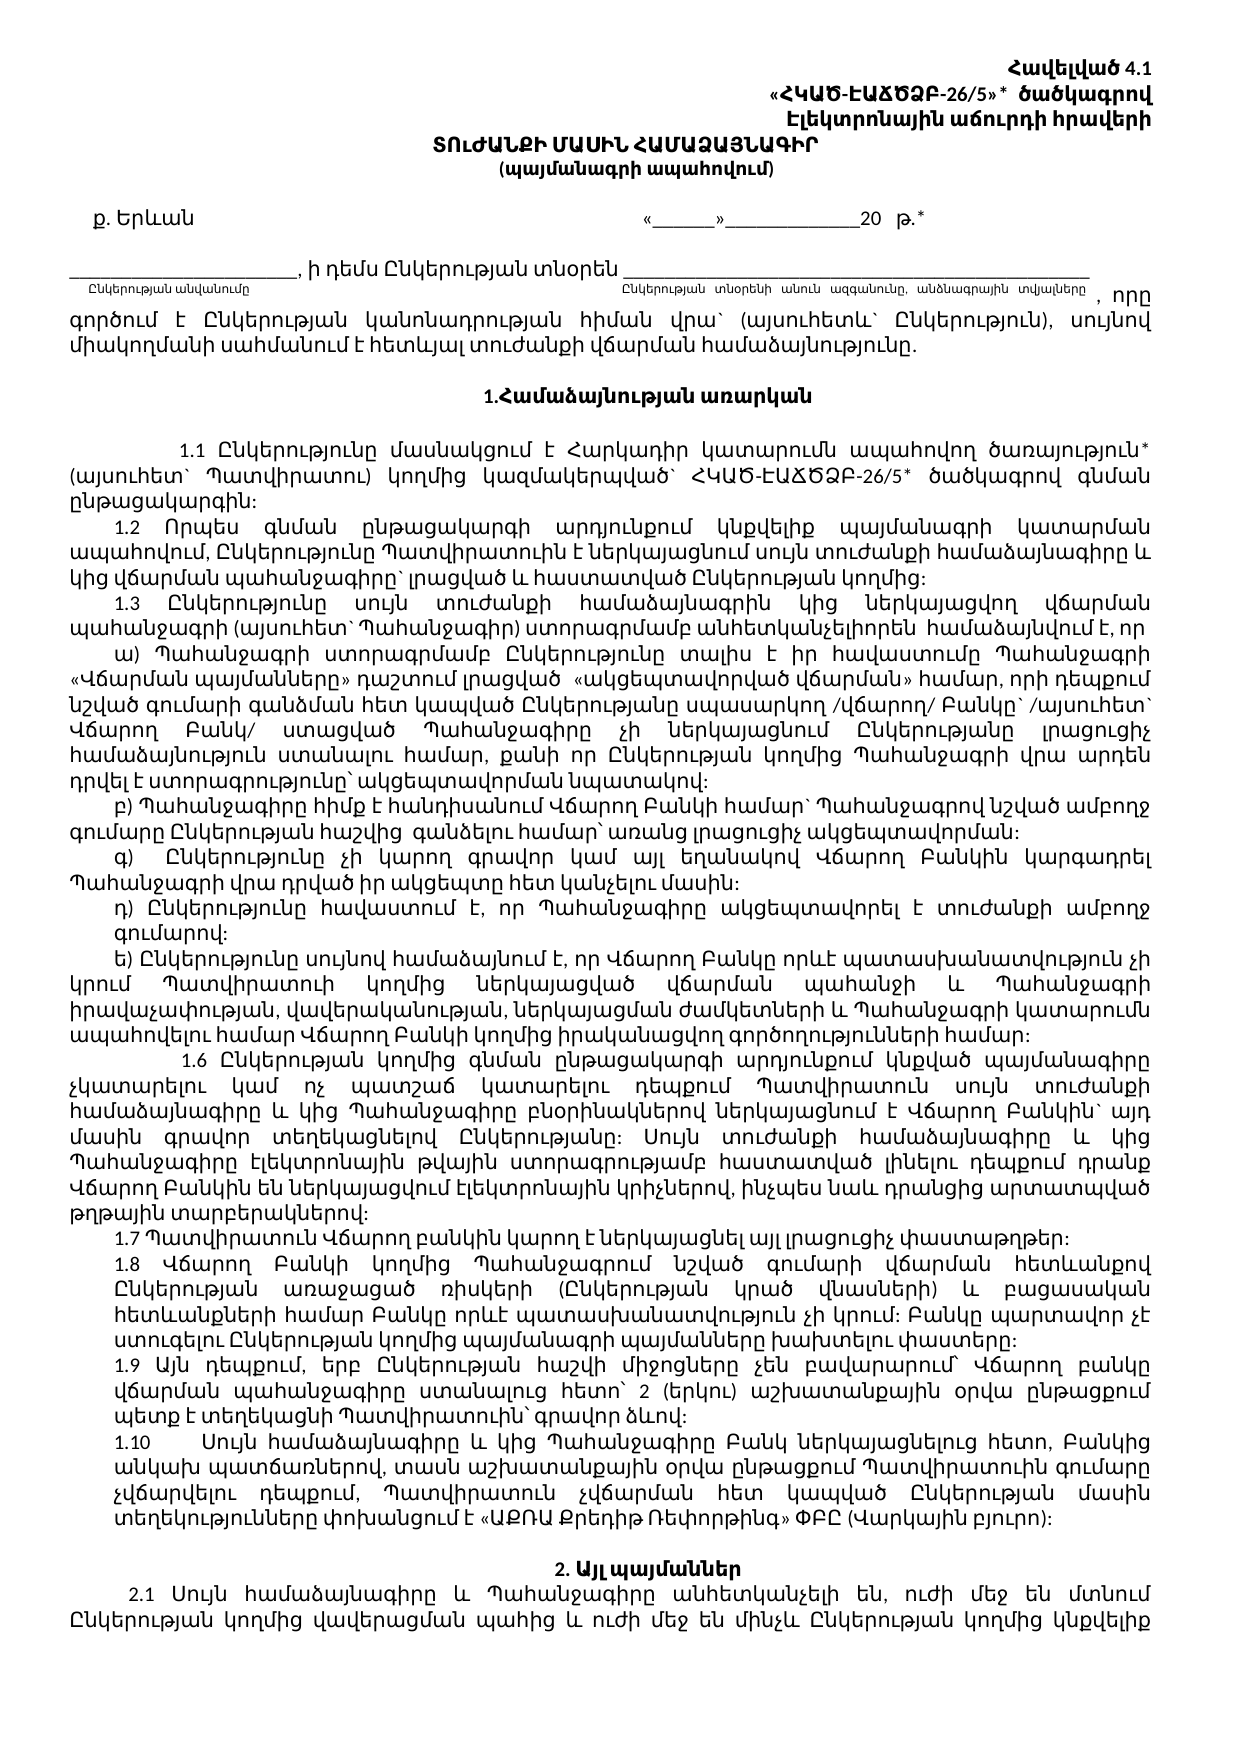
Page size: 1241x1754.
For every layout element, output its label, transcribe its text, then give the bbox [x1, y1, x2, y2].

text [69, 1581, 1152, 1632]
text Էլեկտրոնային աճուրդի հրավերի [69, 106, 1152, 132]
text Ընկերության անվանումը Ընկերության տնօրենի անուն ազգանունը, անձնագրային տվյալները , որը գործում է Ընկերության կանոնադրության հիման վրա` (այսուհետև` Ընկերություն), սույնով միակողմանի սահմանում է հետևյալ տուժանքի վճարման համաձայնությունը. [69, 282, 1152, 358]
text 1.6 Ընկերության կողմից գնման ընթացակարգի արդյունքում կնքված պայմանագիրը չկատարելու կամ ոչ պատշաճ կատարելու դեպքում Պատվիրատուն սույն տուժանքի համաձայնագիրը և կից Պահանջագիրը բնօրինակներով ներկայացնում է Վճարող Բանկին` այդ մասին գրավոր տեղեկացնելով Ընկերությանը: Սույն տուժանքի համաձայնագիրը և կից Պահանջագիրը էլեկտրոնային թվային ստորագրությամբ հաստատված լինելու դեպքում դրանք Վճարող Բանկին են ներկայացվում էլեկտրոնային կրիչներով, ինչպես նաև դրանցից արտատպված թղթային տարբերակներով: [69, 1048, 1152, 1226]
text 1.3 Ընկերությունը սույն տուժանքի համաձայնագրին կից ներկայացվող վճարման պահանջագրի (այսուհետ` Պահանջագիր) ստորագրմամբ անհետկանչելիորեն համաձայնվում է, որ [69, 590, 1152, 641]
text գ) Ընկերությունը չի կարող գրավոր կամ այլ եղանակով Վճարող Բանկին կարգադրել Պահանջագրի վրա դրված իր ակցեպտը հետ կանչելու մասին: [69, 844, 1152, 895]
text 1.9 Այն դեպքում, երբ Ընկերության հաշվի միջոցները չեն բավարարում՝ Վճարող բանկը վճարման պահանջագիրը ստանալուց հետո՝ 2 (երկու) աշխատանքային օրվա ընթացքում պետք է տեղեկացնի Պատվիրատուին՝ գրավոր ձևով: [113, 1353, 1152, 1429]
text բ) Պահանջագիրը հիմք է հանդիսանում Վճարող Բանկի համար` Պահանջագրով նշված ամբողջ գումարը Ընկերության հաշվից գանձելու համար՝ առանց լրացուցիչ ակցեպտավորման: [69, 793, 1152, 844]
text ք. Երևան «______»_____________20 թ.* [69, 206, 1152, 231]
text ե) Ընկերությունը սույնով համաձայնում է, որ Վճարող Բանկը որևէ պատասխանատվություն չի կրում Պատվիրատուի կողմից ներկայացված վճարման պահանջի և Պահանջագրի իրավաչափության, վավերականության, ներկայացման ժամկետների և Պահանջագրի կատարումն ապահովելու համար Վճարող Բանկի կողմից իրականացվող գործողությունների համար: [69, 946, 1152, 1048]
text ՏՈւԺԱՆՔԻ ՄԱՍԻՆ ՀԱՄԱՁԱՅՆԱԳԻՐ [69, 132, 1152, 157]
text «ՀԿԱԾ-ԷԱՃԾՁԲ-26/5»* ծածկագրով [69, 81, 1152, 106]
text Հավելված 4.1 [69, 56, 1152, 81]
text 1.10 Սույն համաձայնագիրը և կից Պահանջագիրը Բանկ ներկայացնելուց հետո, Բանկից անկախ պատճառներով, տասն աշխատանքային օրվա ընթացքում Պատվիրատուին գումարը չվճարվելու դեպքում, Պատվիրատուն չվճարման հետ կապված Ընկերության մասին տեղեկությունները փոխանցում է «ԱՔՌԱ Քրեդիթ Ռեփորթինգ» ՓԲԸ (Վարկային բյուրո): [113, 1429, 1152, 1531]
text 1.2 Որպես գնման ընթացակարգի արդյունքում կնքվելիք պայմանագրի կատարման ապահովում, Ընկերությունը Պատվիրատուին է ներկայացնում սույն տուժանքի համաձայնագիրը և կից վճարման պահանջագիրը` լրացված և հաստատված Ընկերության կողմից: [69, 514, 1152, 590]
text (պայմանագրի ապահովում) [69, 157, 1152, 180]
text 1.7 Պատվիրատուն Վճարող բանկին կարող է ներկայացնել այլ լրացուցիչ փաստաթղթեր: [113, 1226, 1152, 1251]
text ______________________, ի դեմս Ընկերության տնօրեն _____________________________________________ [69, 256, 1152, 282]
text 1.Համաձայնության առարկան [144, 383, 1152, 409]
text 1.1 Ընկերությունը մասնակցում է Հարկադիր կատարումն ապահովող ծառայություն* (այսուհետ` Պատվիրատու) կողմից կազմակերպված` ՀԿԱԾ-ԷԱՃԾՁԲ-26/5* ծածկագրով գնման ընթացակարգին: [69, 438, 1152, 514]
text ա) Պահանջագրի ստորագրմամբ Ընկերությունը տալիս է իր հավաստումը Պահանջագրի «Վճարման պայմանները» դաշտում լրացված «ակցեպտավորված վճարման» համար, որի դեպքում նշված գումարի գանձման հետ կապված Ընկերությանը սպասարկող /վճարող/ Բանկը` /այսուհետ` Վճարող Բանկ/ ստացված Պահանջագիրը չի ներկայացնում Ընկերությանը լրացուցիչ համաձայնություն ստանալու համար, քանի որ Ընկերության կողմից Պահանջագրի վրա արդեն դրվել է ստորագրությունը՝ ակցեպտավորման նպատակով: [69, 641, 1152, 793]
text 2. Այլ պայմաններ [144, 1556, 1152, 1581]
text դ) Ընկերությունը հավաստում է, որ Պահանջագիրը ակցեպտավորել է տուժանքի ամբողջ գումարով: [113, 895, 1152, 946]
text 1.8 Վճարող Բանկի կողմից Պահանջագրում նշված գումարի վճարման հետևանքով Ընկերության առաջացած ռիսկերի (Ընկերության կրած վնասների) և բացասական հետևանքների համար Բանկը որևէ պատասխանատվություն չի կրում: Բանկը պարտավոր չէ ստուգելու Ընկերության կողմից պայմանագրի պայմանները խախտելու փաստերը: [113, 1251, 1152, 1353]
